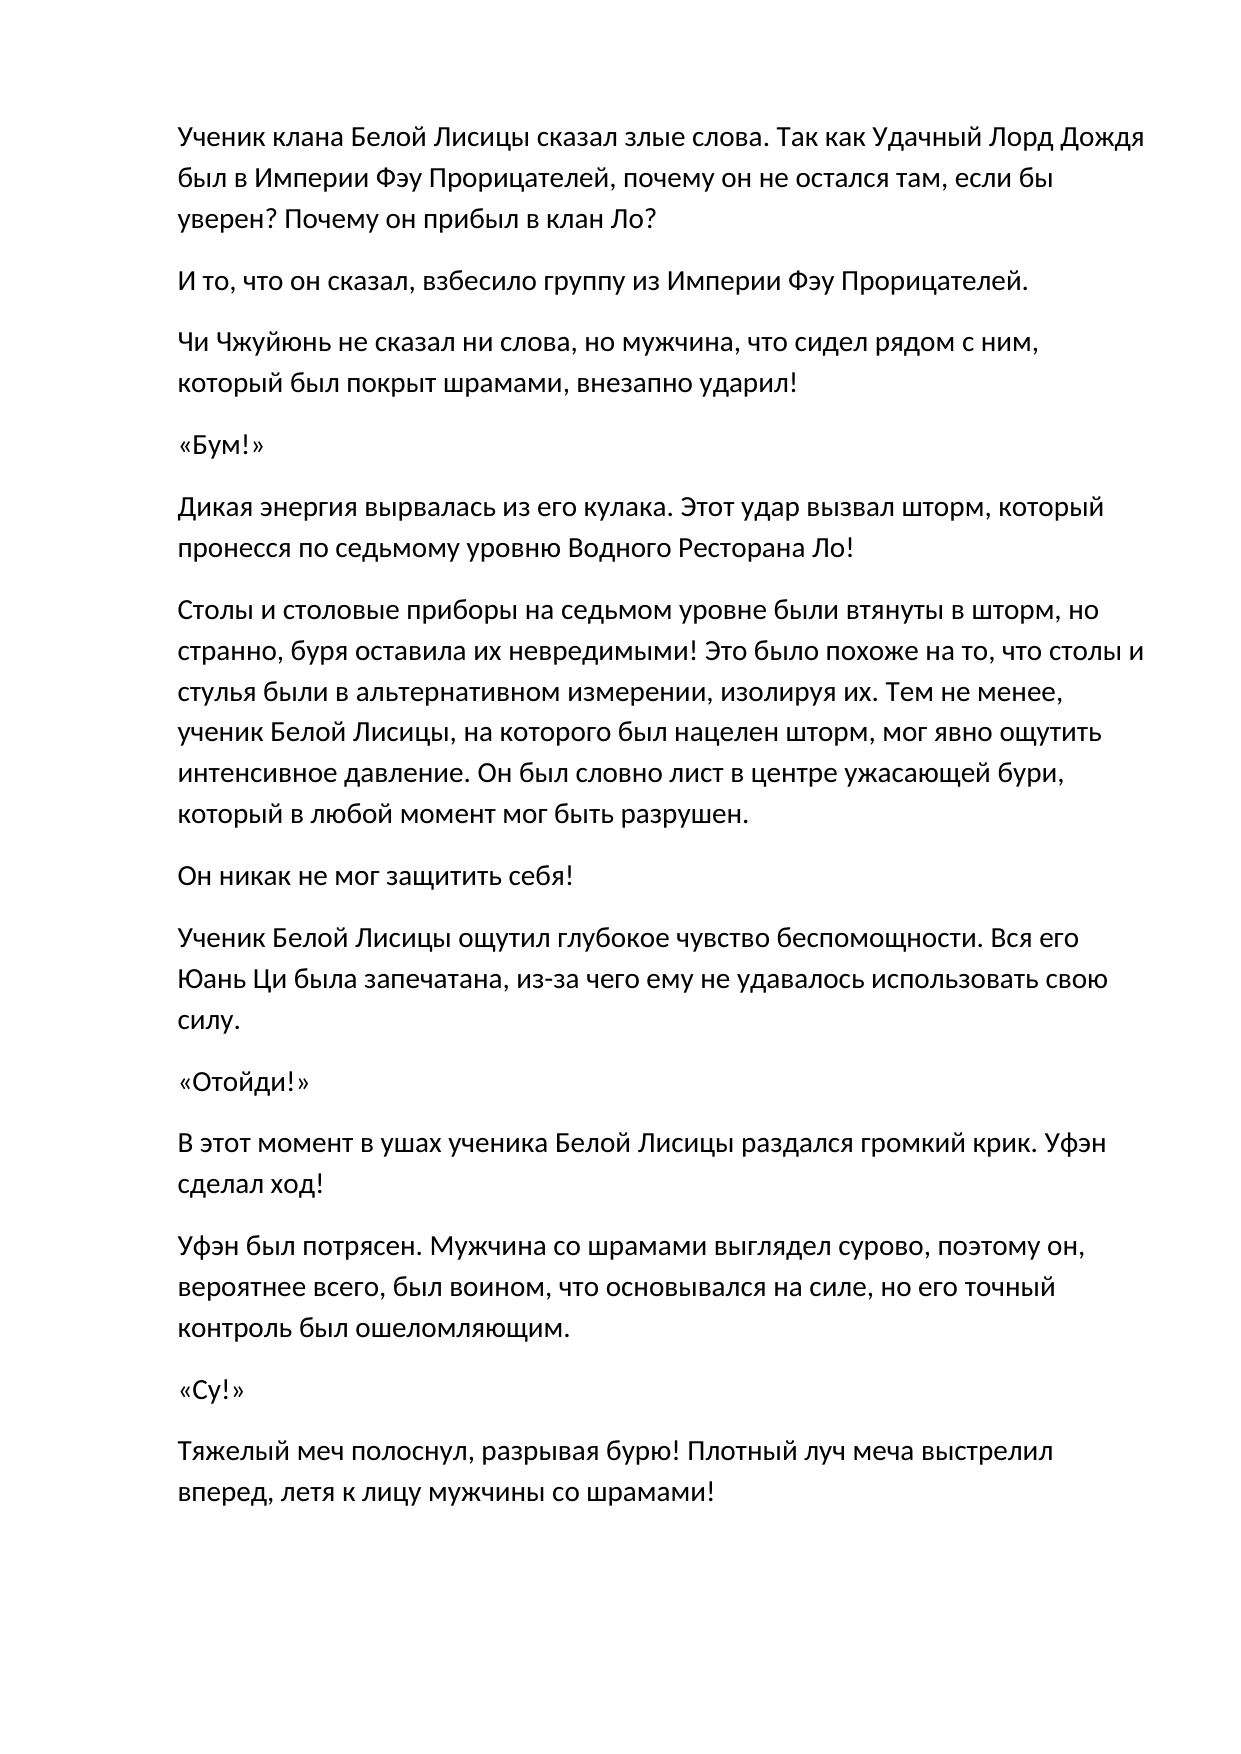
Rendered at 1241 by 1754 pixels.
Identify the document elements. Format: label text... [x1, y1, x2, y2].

text Ученик клана Белой Лисицы сказал злые слова. Так как Удачный Лорд Дождя был в Империи Фэу Прорицателей, почему он не остался там, если бы уверен? Почему он прибыл в клан Ло? [177, 118, 1152, 236]
text Тяжелый меч полоснул, разрывая бурю! Плотный луч меча выстрелил вперед, летя к лицу мужчины со шрамами! [177, 1432, 1152, 1509]
text «Бум!» [177, 426, 1152, 462]
text Он никак не мог защитить себя! [177, 857, 1152, 893]
text Ученик Белой Лисицы ощутил глубокое чувство беспомощности. Вся его Юань Ци была запечатана, из-за чего ему не удавалось использовать свою силу. [177, 919, 1152, 1036]
text «Отойди!» [177, 1063, 1152, 1098]
text Уфэн был потрясен. Мужчина со шрамами выглядел сурово, поэтому он, вероятнее всего, был воином, что основывался на силе, но его точный контроль был ошеломляющим. [177, 1227, 1152, 1344]
text В этот момент в ушах ученика Белой Лисицы раздался громкий крик. Уфэн сделал ход! [177, 1124, 1152, 1201]
text И то, что он сказал, взбесило группу из Империи Фэу Прорицателей. [177, 262, 1152, 297]
text Чи Чжуйюнь не сказал ни слова, но мужчина, что сидел рядом с ним, который был покрыт шрамами, внезапно ударил! [177, 323, 1152, 400]
text Столы и столовые приборы на седьмом уровне были втянуты в шторм, но странно, буря оставила их невредимыми! Это было похоже на то, что столы и стулья были в альтернативном измерении, изолируя их. Тем не менее, ученик Белой Лисицы, на которого был нацелен шторм, мог явно ощутить интенсивное давление. Он был словно лист в центре ужасающей бури, который в любой момент мог быть разрушен. [177, 591, 1152, 831]
text «Су!» [177, 1371, 1152, 1406]
text Дикая энергия вырвалась из его кулака. Этот удар вызвал шторм, который пронесся по седьмому уровню Водного Ресторана Ло! [177, 488, 1152, 564]
